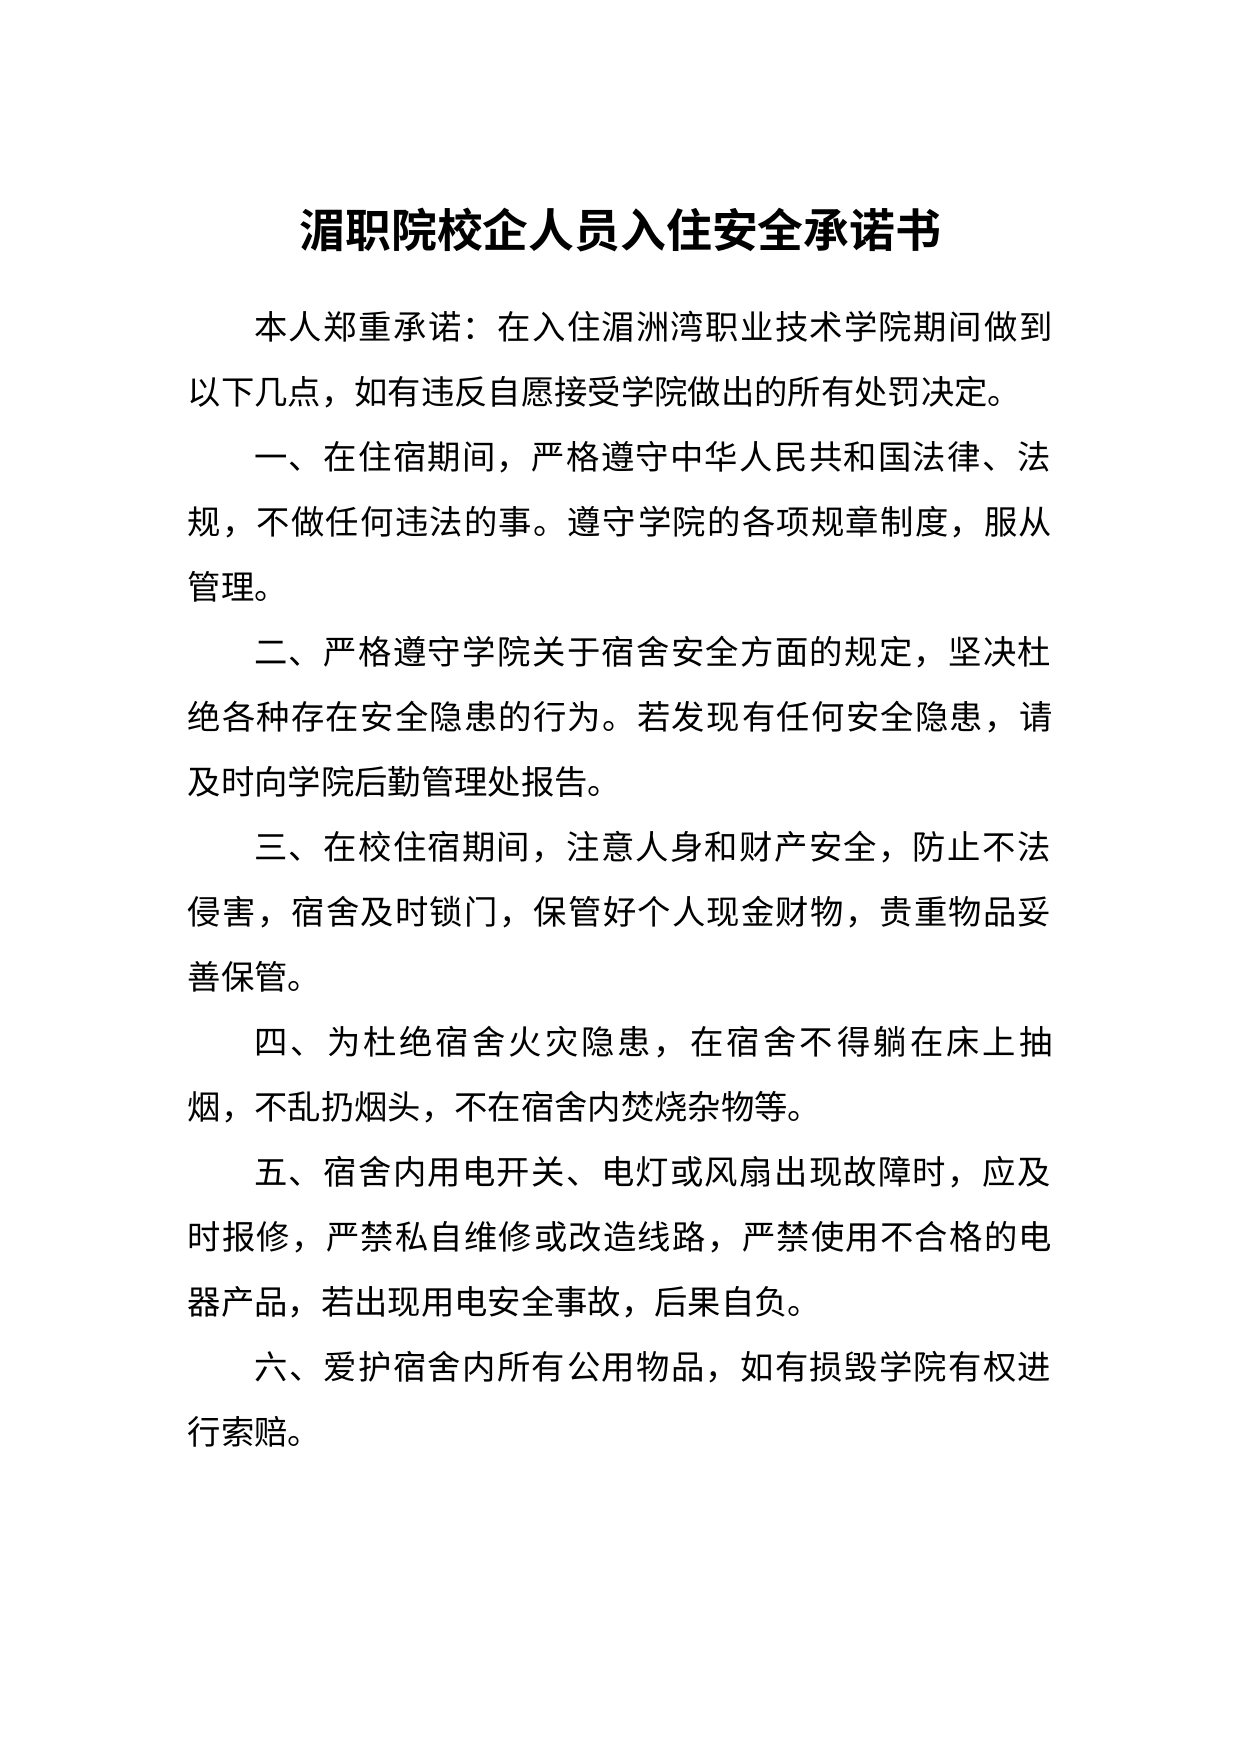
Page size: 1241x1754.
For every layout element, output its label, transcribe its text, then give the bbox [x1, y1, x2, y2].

text 本人郑重承诺：在入住湄洲湾职业技术学院期间做到以下几点，如有违反自愿接受学院做出的所有处罚决定。 [187, 292, 1053, 422]
text 三、在校住宿期间，注意人身和财产安全，防止不法侵害，宿舍及时锁门，保管好个人现金财物，贵重物品妥善保管。 [187, 812, 1053, 1007]
text 一、在住宿期间，严格遵守中华人民共和国法律、法规，不做任何违法的事。遵守学院的各项规章制度，服从管理。 [187, 422, 1053, 617]
text 湄职院校企人员入住安全承诺书 [187, 178, 1053, 276]
text 五、宿舍内用电开关、电灯或风扇出现故障时，应及时报修，严禁私自维修或改造线路，严禁使用不合格的电器产品，若出现用电安全事故，后果自负。 [187, 1137, 1053, 1332]
text 二、严格遵守学院关于宿舍安全方面的规定，坚决杜绝各种存在安全隐患的行为。若发现有任何安全隐患，请及时向学院后勤管理处报告。 [187, 617, 1053, 812]
text 四、为杜绝宿舍火灾隐患，在宿舍不得躺在床上抽烟，不乱扔烟头，不在宿舍内焚烧杂物等。 [187, 1007, 1053, 1137]
text 六、爱护宿舍内所有公用物品，如有损毁学院有权进行索赔。 [187, 1332, 1053, 1462]
